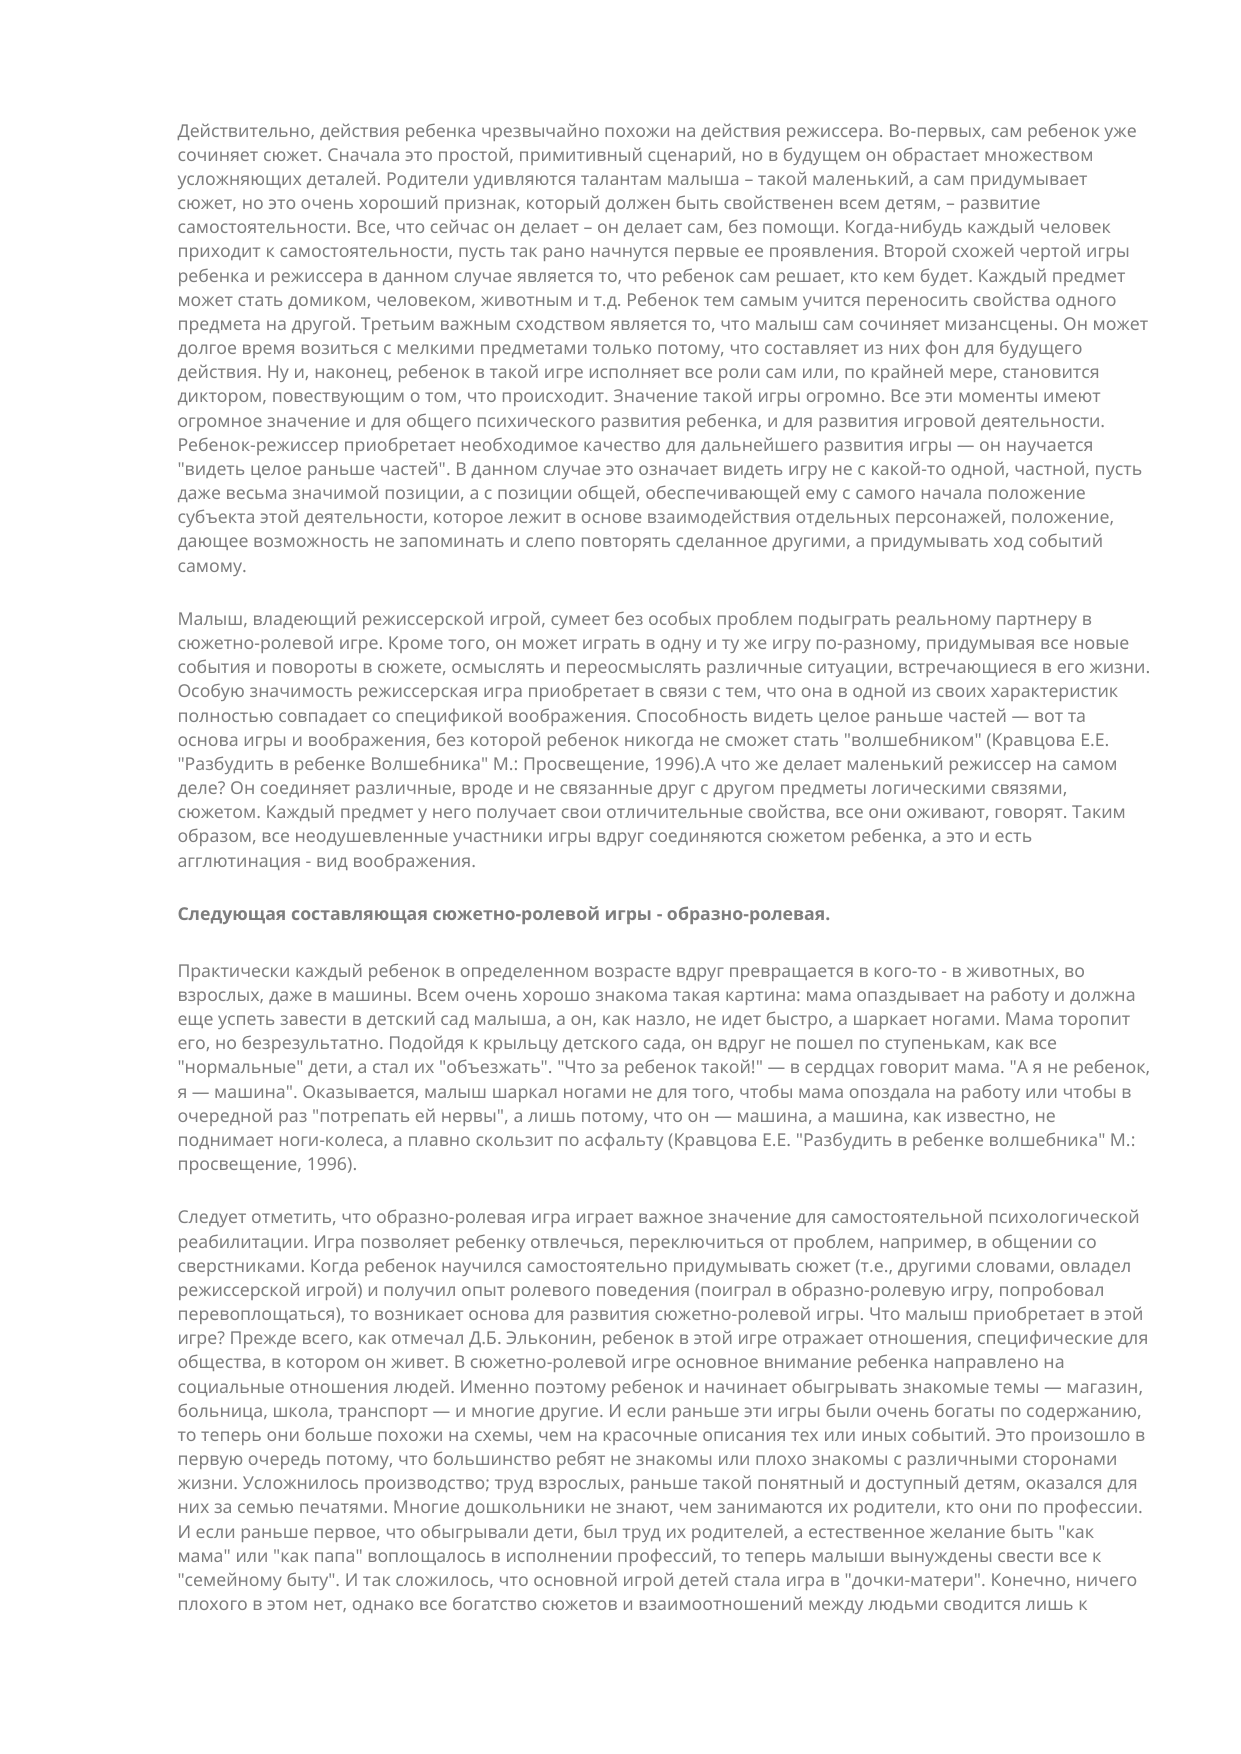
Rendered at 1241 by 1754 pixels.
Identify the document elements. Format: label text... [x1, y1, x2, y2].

text Малыш, владеющий режиссерской игрой, сумеет без особых проблем подыграть реальному партнеру в сюжетно-ролевой игре. Кроме того, он может играть в одну и ту же игру по-разному, придумывая все новые события и повороты в сюжете, осмыслять и переосмыслять различные ситуации, встречающиеся в его жизни. Особую значимость режиссерская игра приобретает в связи с тем, что она в одной из своих характеристик полностью совпадает со спецификой воображения. Способность видеть целое раньше частей — вот та основа игры и воображения, без которой ребенок никогда не сможет стать "волшебником" (Кравцова Е.Е. "Разбудить в ребенке Волшебника" М.: Просвещение, 1996).А что же делает маленький режиссер на самом деле? Он соединяет различные, вроде и не связанные друг с другом предметы логическими связями, сюжетом. Каждый предмет у него получает свои отличительные свойства, все они оживают, говорят. Таким образом, все неодушевленные участники игры вдруг соединяются сюжетом ребенка, а это и есть агглютинация - вид воображения. [177, 606, 1152, 872]
text Действительно, действия ребенка чрезвычайно похожи на действия режиссера. Во-первых, сам ребенок уже сочиняет сюжет. Сначала это простой, примитивный сценарий, но в будущем он обрастает множеством усложняющих деталей. Родители удивляются талантам малыша – такой маленький, а сам придумывает сюжет, но это очень хороший признак, который должен быть свойственен всем детям, – развитие самостоятельности. Все, что сейчас он делает – он делает сам, без помощи. Когда-нибудь каждый человек приходит к самостоятельности, пусть так рано начнутся первые ее проявления. Второй схожей чертой игры ребенка и режиссера в данном случае является то, что ребенок сам решает, кто кем будет. Каждый предмет может стать домиком, человеком, животным и т.д. Ребенок тем самым учится переносить свойства одного предмета на другой. Третьим важным сходством является то, что малыш сам сочиняет мизансцены. Он может долгое время возиться с мелкими предметами только потому, что составляет из них фон для будущего действия. Ну и, наконец, ребенок в такой игре исполняет все роли сам или, по крайней мере, становится диктором, повествующим о том, что происходит. Значение такой игры огромно. Все эти моменты имеют огромное значение и для общего психического развития ребенка, и для развития игровой деятельности. Ребенок-режиссер приобретает необходимое качество для дальнейшего развития игры — он научается "видеть целое раньше частей". В данном случае это означает видеть игру не с какой-то одной, частной, пусть даже весьма значимой позиции, а с позиции общей, обеспечивающей ему с самого начала положение субъекта этой деятельности, которое лежит в основе взаимодействия отдельных персонажей, положение, дающее возможность не запоминать и слепо повторять сделанное другими, а придумывать ход событий самому. [177, 118, 1152, 577]
text Практически каждый ребенок в определенном возрасте вдруг превращается в кого-то - в животных, во взрослых, даже в машины. Всем очень хорошо знакома такая картина: мама опаздывает на работу и должна еще успеть завести в детский сад малыша, а он, как назло, не идет быстро, а шаркает ногами. Мама торопит его, но безрезультатно. Подойдя к крыльцу детского сада, он вдруг не пошел по ступенькам, как все "нормальные" дети, а стал их "объезжать". "Что за ребенок такой!" — в сердцах говорит мама. "А я не ребенок, я — машина". Оказывается, малыш шаркал ногами не для того, чтобы мама опоздала на работу или чтобы в очередной раз "потрепать ей нервы", а лишь потому, что он — машина, а машина, как известно, не поднимает ноги-колеса, а плавно скользит по асфальту (Кравцова Е.Е. "Разбудить в ребенке волшебника" М.: просвещение, 1996). [177, 958, 1152, 1176]
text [177, 1205, 1152, 1616]
text Следующая составляющая сюжетно-ролевой игры - образно-ролевая. [177, 901, 1152, 926]
